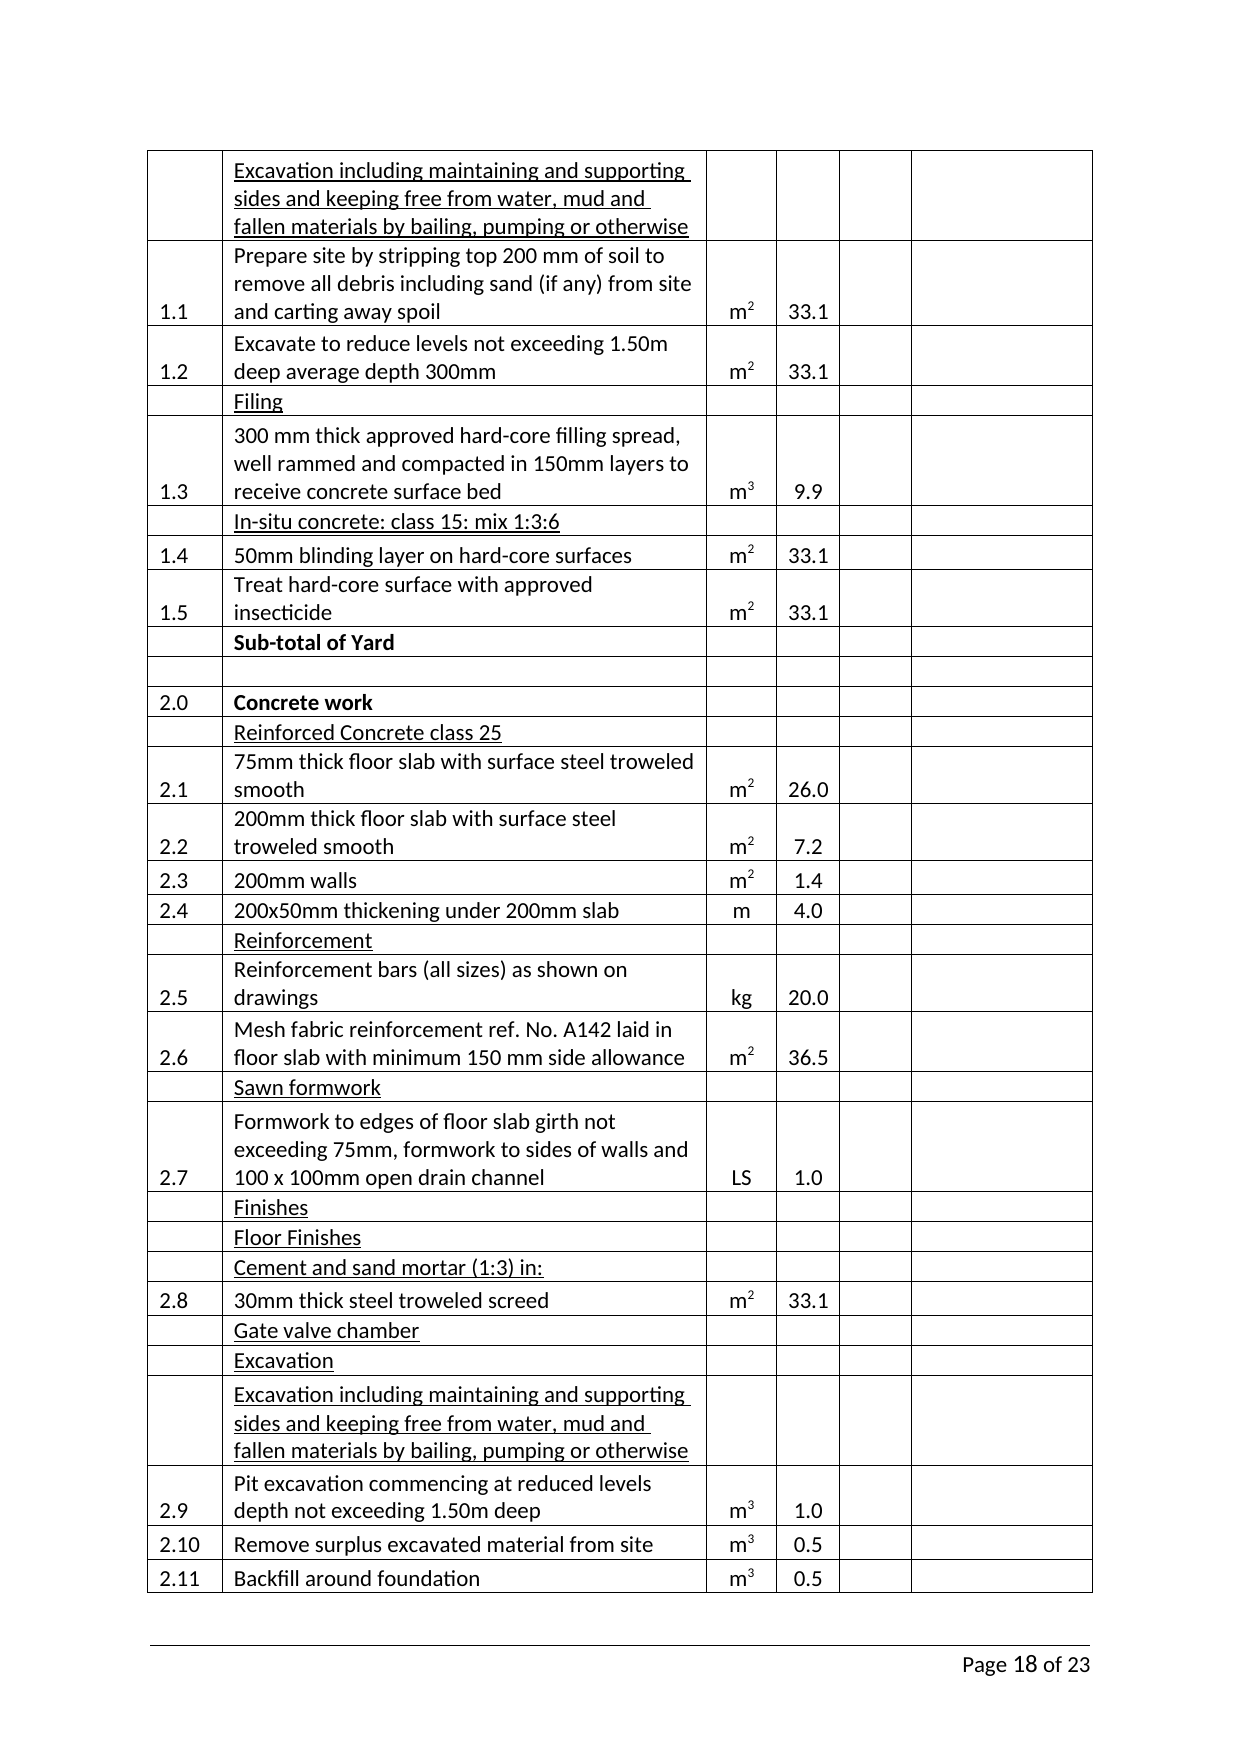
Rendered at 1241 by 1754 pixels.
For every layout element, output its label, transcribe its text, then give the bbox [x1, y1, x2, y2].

table_cell m2 [707, 1282, 776, 1315]
table_cell [840, 627, 911, 656]
table_cell [777, 1222, 839, 1251]
table_cell 2.4 [148, 895, 222, 924]
table_cell 1.5 [148, 570, 222, 626]
table_cell [840, 804, 911, 860]
table_cell [912, 1346, 1092, 1375]
table_cell 75mm thick floor slab with surface steel troweled smooth [223, 747, 706, 803]
table_cell 1.0 [777, 1102, 839, 1191]
table_cell [912, 570, 1092, 626]
table_cell [840, 861, 911, 894]
table_cell Finishes [223, 1192, 706, 1221]
table_cell Excavate to reduce levels not exceeding 1.50m deep average depth 300mm [223, 326, 706, 385]
table_cell [148, 506, 222, 535]
table_cell m2 [707, 326, 776, 385]
table_cell [912, 895, 1092, 924]
table_cell kg [707, 955, 776, 1011]
table_cell m2 [707, 1012, 776, 1071]
table_cell Reinforcement [223, 925, 706, 954]
table_cell [148, 1376, 222, 1465]
table_cell [912, 151, 1092, 240]
table_cell [840, 241, 911, 325]
table_cell 1.4 [148, 536, 222, 569]
table_cell [840, 1012, 911, 1071]
table_cell [840, 1282, 911, 1315]
table_cell 2.1 [148, 747, 222, 803]
table_cell [840, 925, 911, 954]
table_cell 20.0 [777, 955, 839, 1011]
table_cell [912, 747, 1092, 803]
table_cell Excavation including maintaining and supporting sides and keeping free from water, mud and fallen materials by bailing, pumping or otherwise [223, 1376, 706, 1465]
table_cell 1.3 [148, 416, 222, 505]
table_cell [840, 1102, 911, 1191]
table_cell [148, 925, 222, 954]
table_cell [912, 386, 1092, 415]
table_cell 1.2 [148, 326, 222, 385]
table_cell Sub-total of Yard [223, 627, 706, 656]
table_cell [148, 1316, 222, 1345]
table_cell Treat hard-core surface with approved insecticide [223, 570, 706, 626]
table_cell [912, 506, 1092, 535]
table_cell [840, 1346, 911, 1375]
table_cell [777, 1346, 839, 1375]
table_cell [148, 717, 222, 746]
table_cell [148, 627, 222, 656]
table_cell 9.9 [777, 416, 839, 505]
table_cell [777, 1072, 839, 1101]
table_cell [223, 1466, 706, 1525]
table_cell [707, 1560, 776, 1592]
table_cell 1.4 [777, 861, 839, 894]
table_cell [912, 627, 1092, 656]
table_cell LS [707, 1102, 776, 1191]
table_cell [148, 1222, 222, 1251]
table_cell [148, 1192, 222, 1221]
table_cell [840, 955, 911, 1011]
table_cell m2 [707, 804, 776, 860]
table_cell [707, 1376, 776, 1465]
table_cell [840, 1192, 911, 1221]
table_cell [912, 536, 1092, 569]
table_cell [148, 1252, 222, 1281]
table_cell 26.0 [777, 747, 839, 803]
table_cell 7.2 [777, 804, 839, 860]
table_cell [777, 657, 839, 686]
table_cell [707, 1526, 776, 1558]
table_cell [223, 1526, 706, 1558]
table_cell Filing [223, 386, 706, 415]
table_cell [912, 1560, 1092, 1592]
table_cell [912, 1282, 1092, 1315]
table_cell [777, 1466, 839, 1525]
table_cell 50mm blinding layer on hard-core surfaces [223, 536, 706, 569]
table_cell [912, 804, 1092, 860]
table_cell Floor Finishes [223, 1222, 706, 1251]
table_cell [840, 386, 911, 415]
table_cell 30mm thick steel troweled screed [223, 1282, 706, 1315]
table_cell Prepare site by stripping top 200 mm of soil to remove all debris including sand (if any) from site and carting away spoil [223, 241, 706, 325]
table_cell 33.1 [777, 1282, 839, 1315]
table_cell [912, 1192, 1092, 1221]
table_cell [707, 627, 776, 656]
table_cell [912, 687, 1092, 716]
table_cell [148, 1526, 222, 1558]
table_cell Cement and sand mortar (1:3) in: [223, 1252, 706, 1281]
table_cell Sawn formwork [223, 1072, 706, 1101]
table_cell [912, 717, 1092, 746]
table_cell [912, 416, 1092, 505]
table_cell Reinforced Concrete class 25 [223, 717, 706, 746]
table_cell 4.0 [777, 895, 839, 924]
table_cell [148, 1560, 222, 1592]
table_cell m2 [707, 747, 776, 803]
table_cell 33.1 [777, 536, 839, 569]
table_cell [777, 925, 839, 954]
table_cell [707, 506, 776, 535]
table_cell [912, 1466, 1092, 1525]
table_cell Excavation [223, 1346, 706, 1375]
table_cell [912, 925, 1092, 954]
table_cell [707, 687, 776, 716]
table_cell [148, 386, 222, 415]
table_cell m3 [707, 416, 776, 505]
table_cell 200x50mm thickening under 200mm slab [223, 895, 706, 924]
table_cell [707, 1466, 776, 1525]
table_cell [912, 1316, 1092, 1345]
table_cell 2.0 [148, 687, 222, 716]
table_cell [840, 416, 911, 505]
table_cell [912, 1222, 1092, 1251]
table_cell Mesh fabric reinforcement ref. No. A142 laid in floor slab with minimum 150 mm side allowance [223, 1012, 706, 1071]
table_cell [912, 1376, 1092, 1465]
table_cell [777, 151, 839, 240]
table_cell In-situ concrete: class 15: mix 1:3:6 [223, 506, 706, 535]
table_cell Excavation including maintaining and supporting sides and keeping free from water, mud and fallen materials by bailing, pumping or otherwise [223, 151, 706, 240]
table_cell [840, 895, 911, 924]
table_cell [777, 687, 839, 716]
table_cell 36.5 [777, 1012, 839, 1071]
table_cell [840, 506, 911, 535]
table_cell [840, 1072, 911, 1101]
table_cell [777, 506, 839, 535]
table_cell [777, 627, 839, 656]
table_cell 300 mm thick approved hard-core filling spread, well rammed and compacted in 150mm layers to receive concrete surface bed [223, 416, 706, 505]
table_cell Concrete work [223, 687, 706, 716]
table_cell [840, 536, 911, 569]
table_cell Reinforcement bars (all sizes) as shown on drawings [223, 955, 706, 1011]
table_cell [912, 326, 1092, 385]
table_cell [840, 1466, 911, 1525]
table_cell [223, 657, 706, 686]
table_cell 2.3 [148, 861, 222, 894]
table_cell [707, 1072, 776, 1101]
table_cell [707, 1192, 776, 1221]
table_cell m [707, 895, 776, 924]
table_cell [840, 717, 911, 746]
table_cell [912, 1072, 1092, 1101]
table_cell [707, 717, 776, 746]
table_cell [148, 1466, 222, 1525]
table_cell [912, 241, 1092, 325]
table_cell [840, 326, 911, 385]
table_cell m2 [707, 536, 776, 569]
table_cell [707, 151, 776, 240]
table_cell 1.1 [148, 241, 222, 325]
table_cell 2.6 [148, 1012, 222, 1071]
table_cell 2.5 [148, 955, 222, 1011]
table_cell [707, 1222, 776, 1251]
table_cell [777, 1252, 839, 1281]
table_cell m2 [707, 241, 776, 325]
table_cell [840, 657, 911, 686]
table_cell 33.1 [777, 326, 839, 385]
table_cell [707, 1252, 776, 1281]
table_cell [840, 1252, 911, 1281]
table_cell [912, 861, 1092, 894]
table_cell [707, 1316, 776, 1345]
table_cell [707, 925, 776, 954]
table_cell Formwork to edges of floor slab girth not exceeding 75mm, formwork to sides of walls and 100 x 100mm open drain channel [223, 1102, 706, 1191]
table_cell m2 [707, 570, 776, 626]
table_cell [148, 1072, 222, 1101]
table_cell [777, 1192, 839, 1221]
table_cell 33.1 [777, 570, 839, 626]
table_cell [912, 1012, 1092, 1071]
table_cell [707, 386, 776, 415]
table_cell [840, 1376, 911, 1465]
table_cell [840, 747, 911, 803]
table_cell [840, 570, 911, 626]
table_cell [912, 1252, 1092, 1281]
table_cell [840, 1222, 911, 1251]
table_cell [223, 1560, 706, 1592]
table_cell m2 [707, 861, 776, 894]
table_cell [777, 1376, 839, 1465]
table_cell [777, 717, 839, 746]
table_cell [912, 1102, 1092, 1191]
table_cell 2.8 [148, 1282, 222, 1315]
table_cell [912, 955, 1092, 1011]
table_cell 200mm walls [223, 861, 706, 894]
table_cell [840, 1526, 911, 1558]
table_cell [707, 657, 776, 686]
table_cell [777, 386, 839, 415]
table_cell [707, 1346, 776, 1375]
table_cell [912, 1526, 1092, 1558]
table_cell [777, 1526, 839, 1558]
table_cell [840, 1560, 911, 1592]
table_cell [840, 151, 911, 240]
table_cell [840, 687, 911, 716]
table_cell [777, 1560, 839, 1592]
table_cell 33.1 [777, 241, 839, 325]
table_cell [148, 1346, 222, 1375]
table_cell [840, 1316, 911, 1345]
table_cell 2.2 [148, 804, 222, 860]
table_cell 200mm thick floor slab with surface steel troweled smooth [223, 804, 706, 860]
table_cell [777, 1316, 839, 1345]
table_cell [912, 657, 1092, 686]
table_cell Gate valve chamber [223, 1316, 706, 1345]
table_cell [148, 151, 222, 240]
table_cell [148, 657, 222, 686]
table_cell 2.7 [148, 1102, 222, 1191]
